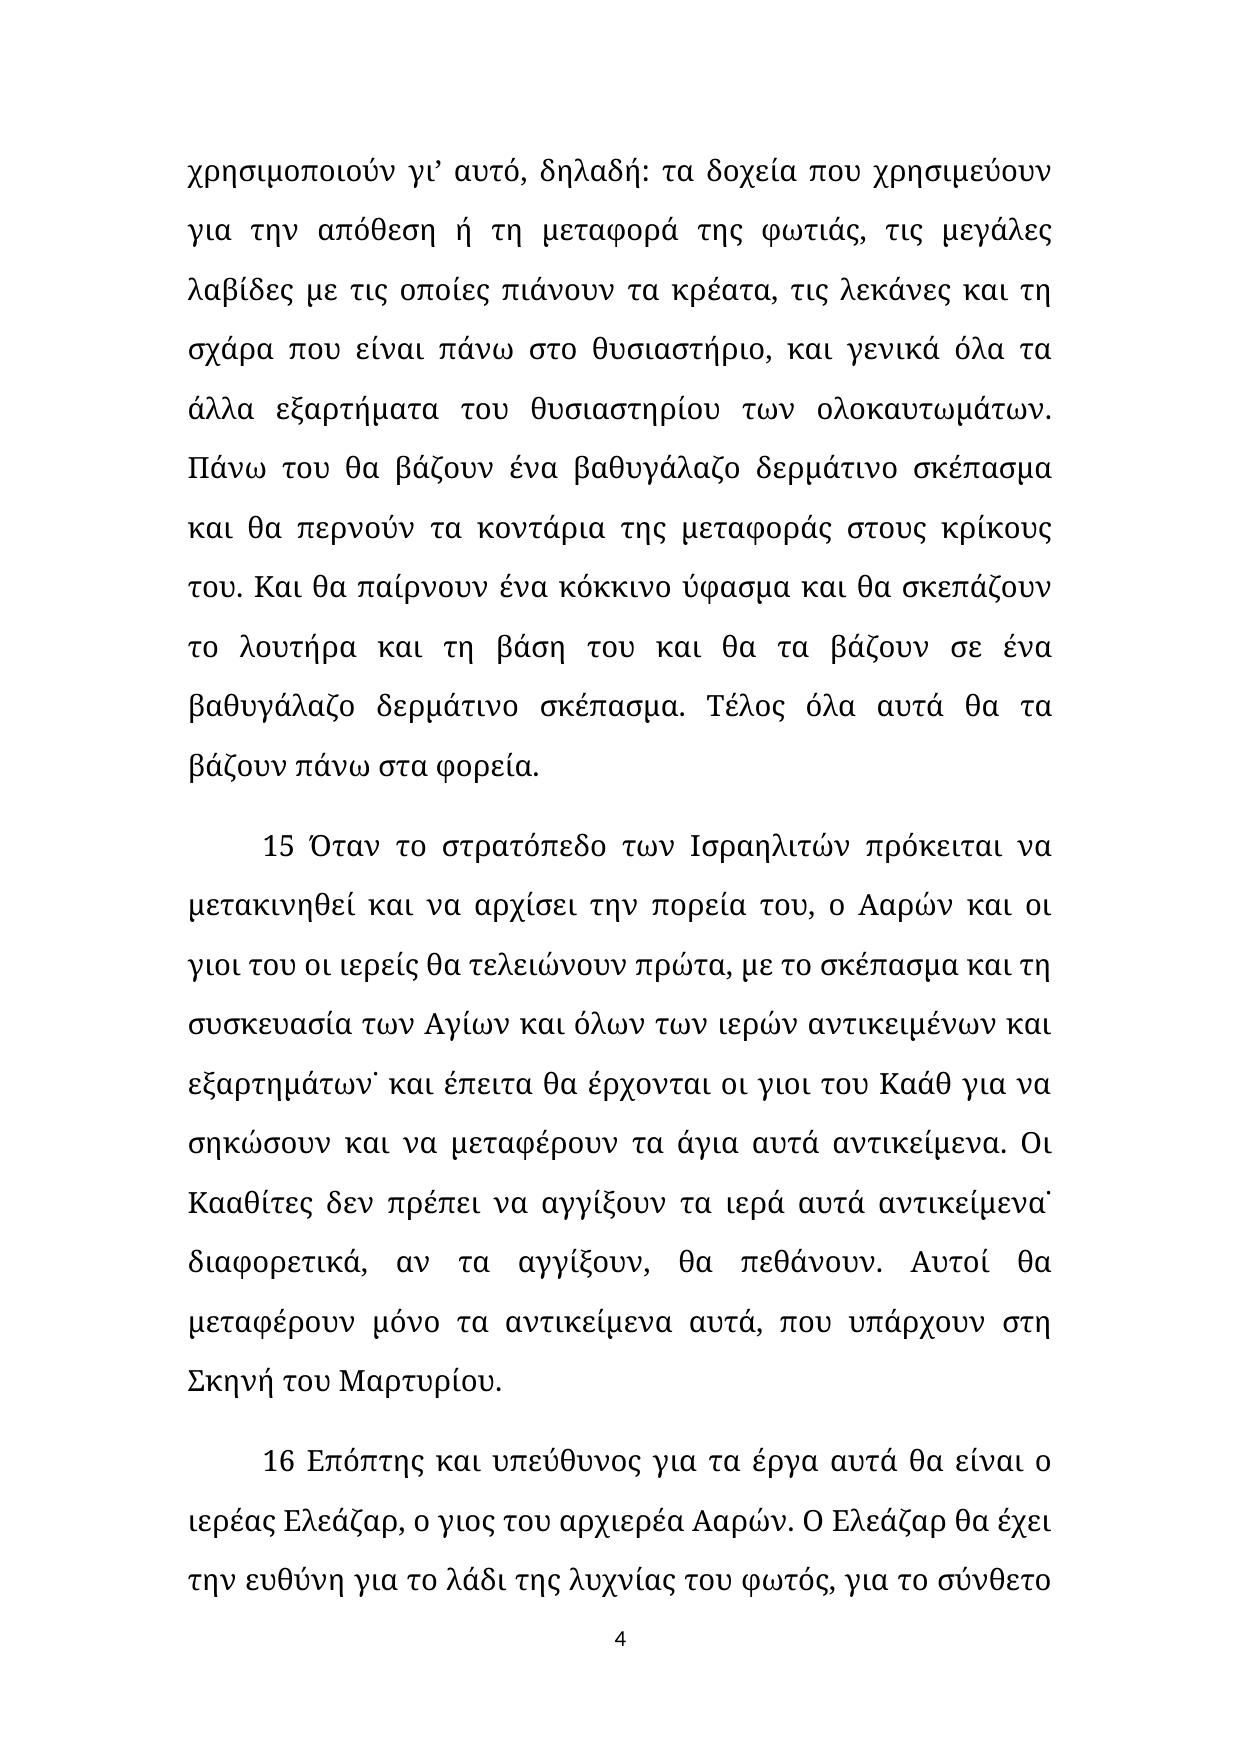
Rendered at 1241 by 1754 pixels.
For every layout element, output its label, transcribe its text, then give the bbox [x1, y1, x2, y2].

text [187, 150, 1053, 784]
text 15 Όταν το στρατόπεδο των Ισραηλιτών πρόκειται να μετακινηθεί και να αρχίσει την πορεία του, ο Ααρών και οι γιοι του οι ιερείς θα τελειώνουν πρώτα, με το σκέπασμα και τη συσκευασία των Αγίων και όλων των ιερών αντικειμένων και εξαρτημάτων˙ και έπειτα θα έρχονται οι γιοι του Καάθ για να σηκώσουν και να μεταφέρουν τα άγια αυτά αντικείμενα. Οι Κααθίτες δεν πρέπει να αγγίξουν τα ιερά αυτά αντικείμενα˙ διαφορετικά, αν τα αγγίξουν, θα πεθάνουν. Αυτοί θα μεταφέρουν μόνο τα αντικείμενα αυτά, που υπάρχουν στη Σκηνή του Μαρτυρίου. [187, 825, 1053, 1400]
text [187, 1441, 1053, 1599]
